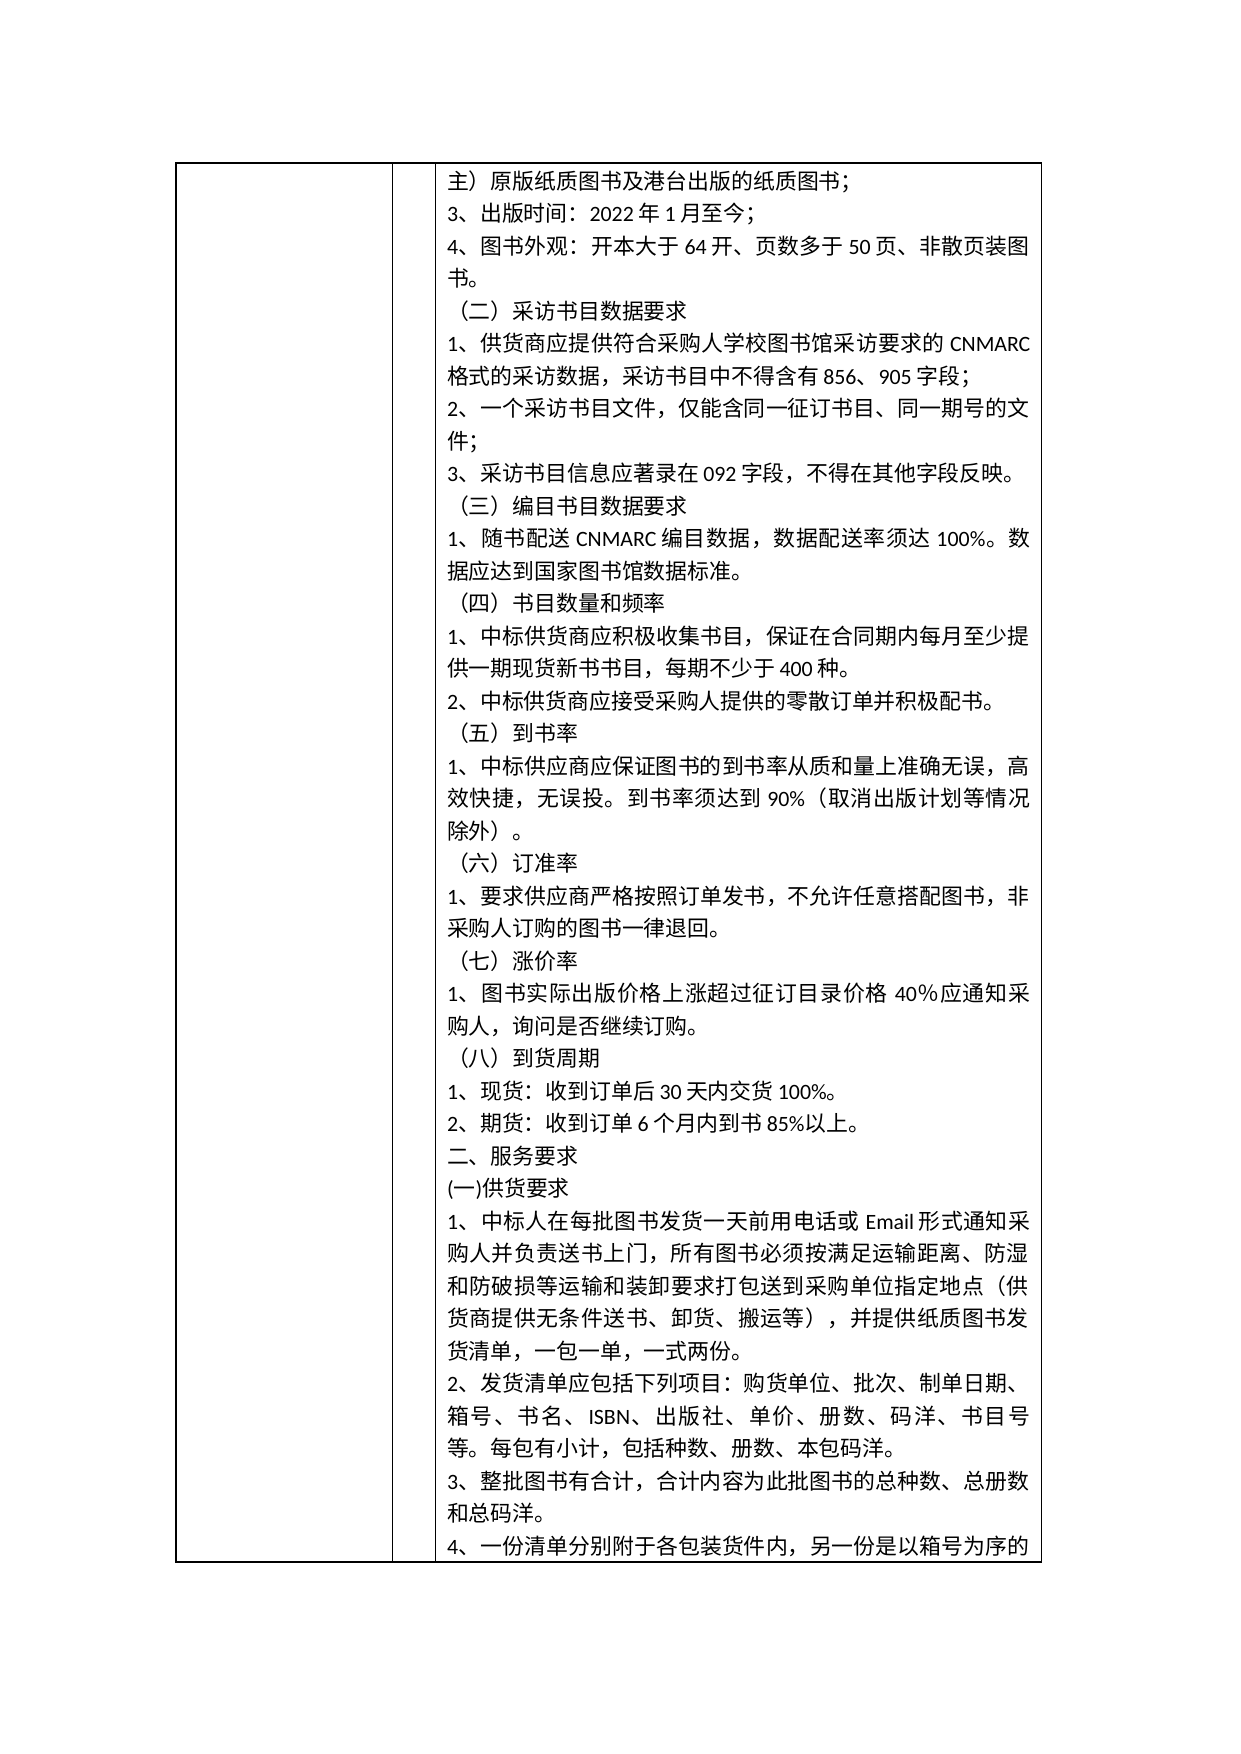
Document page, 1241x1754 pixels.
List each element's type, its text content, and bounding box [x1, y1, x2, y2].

table_cell [177, 164, 392, 1561]
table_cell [436, 164, 1041, 1561]
table_cell 1 [393, 164, 435, 1561]
